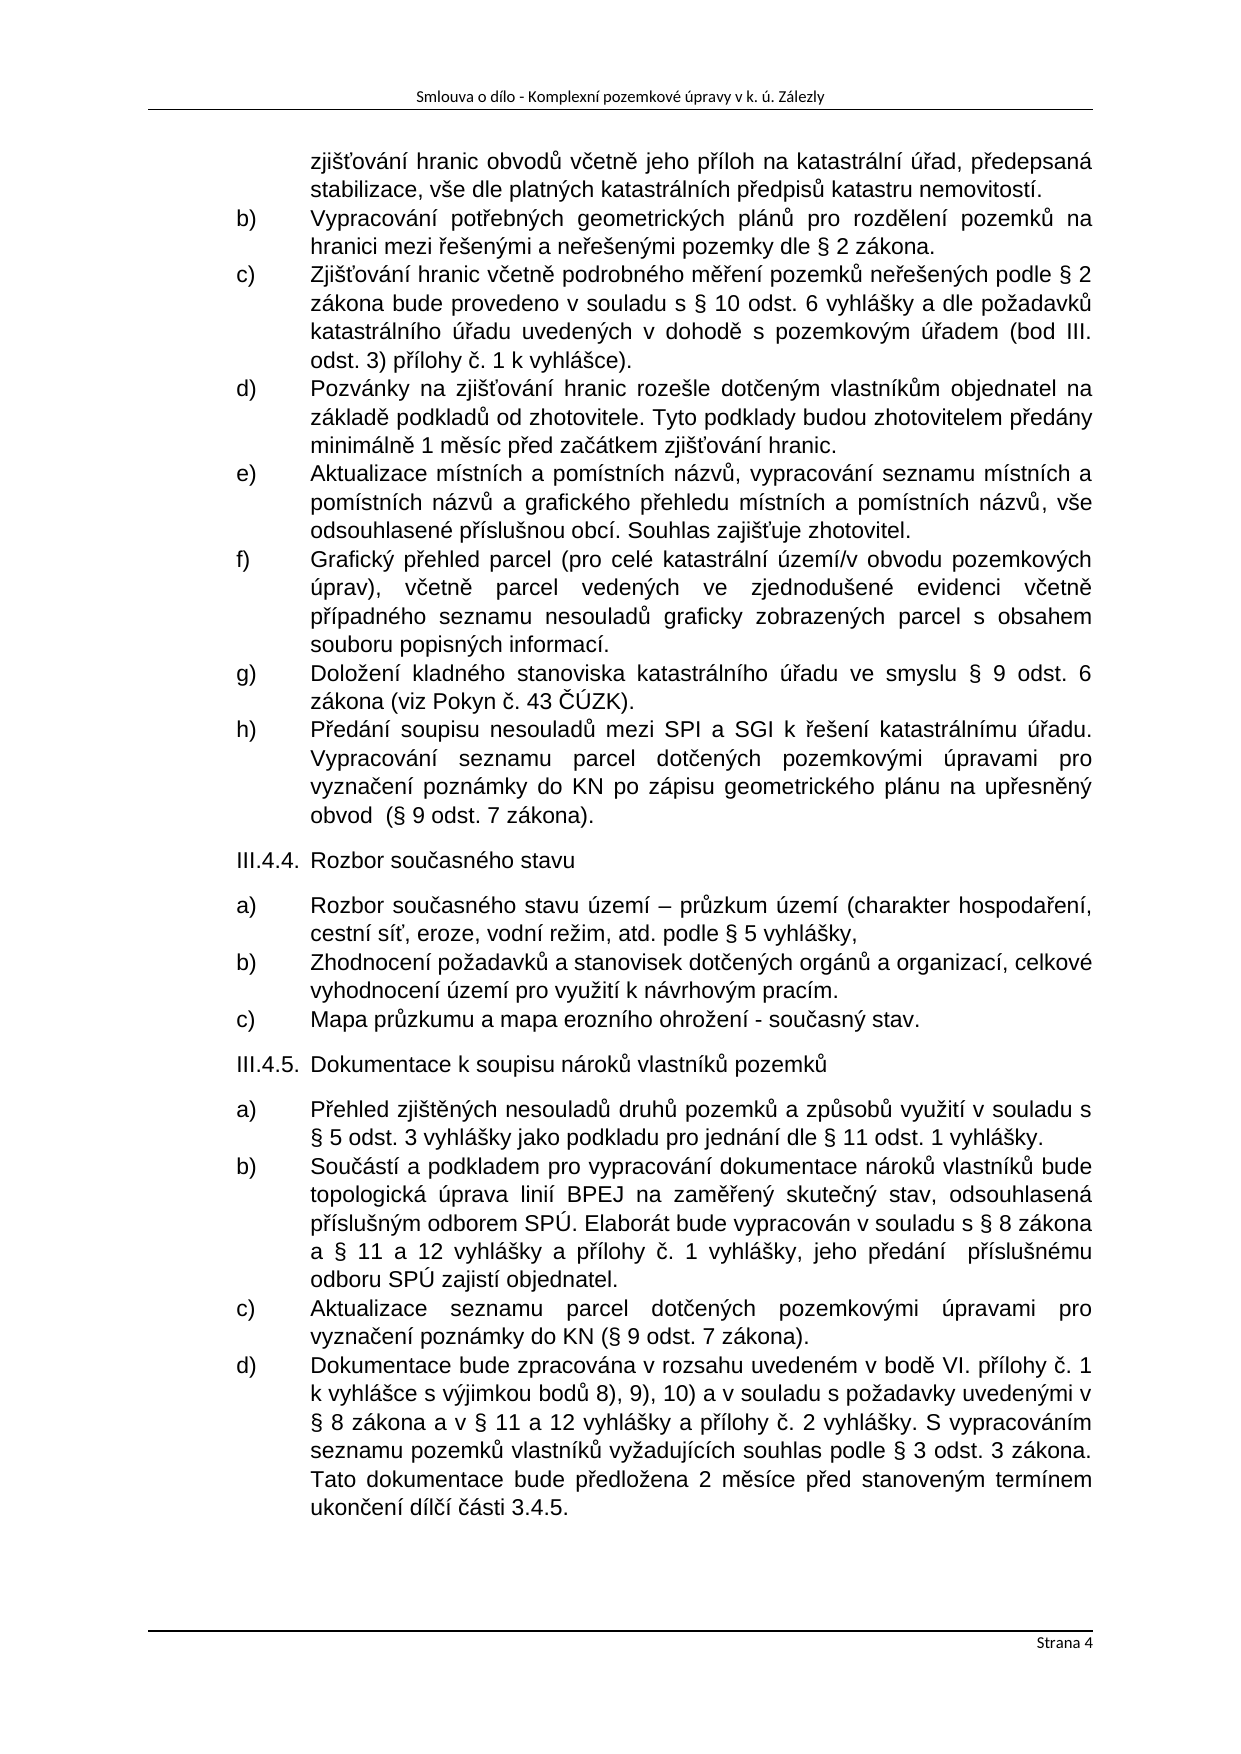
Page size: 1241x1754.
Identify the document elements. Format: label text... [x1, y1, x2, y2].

text Dokumentace k soupisu nároků vlastníků pozemků [236, 1051, 1093, 1077]
text Grafický přehled parcel (pro celé katastrální území/v obvodu pozemkových úprav), včetně parcel vedených ve zjednodušené evidenci včetně případného seznamu nesouladů graficky zobrazených parcel s obsahem souboru popisných informací. [236, 546, 1093, 657]
text Zhodnocení požadavků a stanovisek dotčených orgánů a organizací, celkové vyhodnocení území pro využití k návrhovým pracím. [236, 949, 1093, 1003]
text Pozvánky na zjišťování hranic rozešle dotčeným vlastníkům objednatel na základě podkladů od zhotovitele. Tyto podklady budou zhotovitelem předány minimálně 1 měsíc před začátkem zjišťování hranic. [236, 375, 1093, 458]
text Zjišťování hranic včetně podrobného měření pozemků neřešených podle § 2 zákona bude provedeno v souladu s § 10 odst. 6 vyhlášky a dle požadavků katastrálního úřadu uvedených v dohodě s pozemkovým úřadem (bod III. odst. 3) přílohy č. 1 k vyhlášce). [236, 261, 1093, 373]
text Doložení kladného stanoviska katastrálního úřadu ve smyslu § 9 odst. 6 zákona (viz Pokyn č. 43 ČÚZK). [236, 659, 1093, 714]
text Součástí a podkladem pro vypracování dokumentace nároků vlastníků bude topologická úprava linií BPEJ na zaměřený skutečný stav, odsouhlasená příslušným odborem SPÚ. Elaborát bude vypracován v souladu s § 8 zákona a § 11 a 12 vyhlášky a přílohy č. 1 vyhlášky, jeho předání příslušnému odboru SPÚ zajistí objednatel. [236, 1153, 1093, 1293]
text Aktualizace místních a pomístních názvů, vypracování seznamu místních a pomístních názvů a grafického přehledu místních a pomístních názvů, vše odsouhlasené příslušnou obcí. Souhlas zajišťuje zhotovitel. [236, 460, 1093, 544]
text Rozbor současného stavu území – průzkum území (charakter hospodaření, cestní síť, eroze, vodní režim, atd. podle § 5 vyhlášky, [236, 892, 1093, 947]
text Přehled zjištěných nesouladů druhů pozemků a způsobů využití v souladu s § 5 odst. 3 vyhlášky jako podkladu pro jednání dle § 11 odst. 1 vyhlášky. [236, 1096, 1093, 1151]
text Dokumentace bude zpracována v rozsahu uvedeném v bodě VI. přílohy č. 1 k vyhlášce s výjimkou bodů 8), 9), 10) a v souladu s požadavky uvedenými v § 8 zákona a v § 11 a 12 vyhlášky a přílohy č. 2 vyhlášky. S vypracováním seznamu pozemků vlastníků vyžadujících souhlas podle § 3 odst. 3 zákona. Tato dokumentace bude předložena 2 měsíce před stanoveným termínem ukončení dílčí části 3.4.5. [236, 1352, 1093, 1520]
text Předání soupisu nesouladů mezi SPI a SGI k řešení katastrálnímu úřadu. Vypracování seznamu parcel dotčených pozemkovými úpravami pro vyznačení poznámky do KN po zápisu geometrického plánu na upřesněný obvod (§ 9 odst. 7 zákona). [236, 716, 1093, 828]
text Rozbor současného stavu [236, 847, 1093, 873]
text Mapa průzkumu a mapa erozního ohrožení - současný stav. [236, 1006, 1093, 1032]
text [236, 148, 1093, 202]
text Aktualizace seznamu parcel dotčených pozemkovými úpravami pro vyznačení poznámky do KN (§ 9 odst. 7 zákona). [236, 1295, 1093, 1350]
text Vypracování potřebných geometrických plánů pro rozdělení pozemků na hranici mezi řešenými a neřešenými pozemky dle § 2 zákona. [236, 204, 1093, 259]
